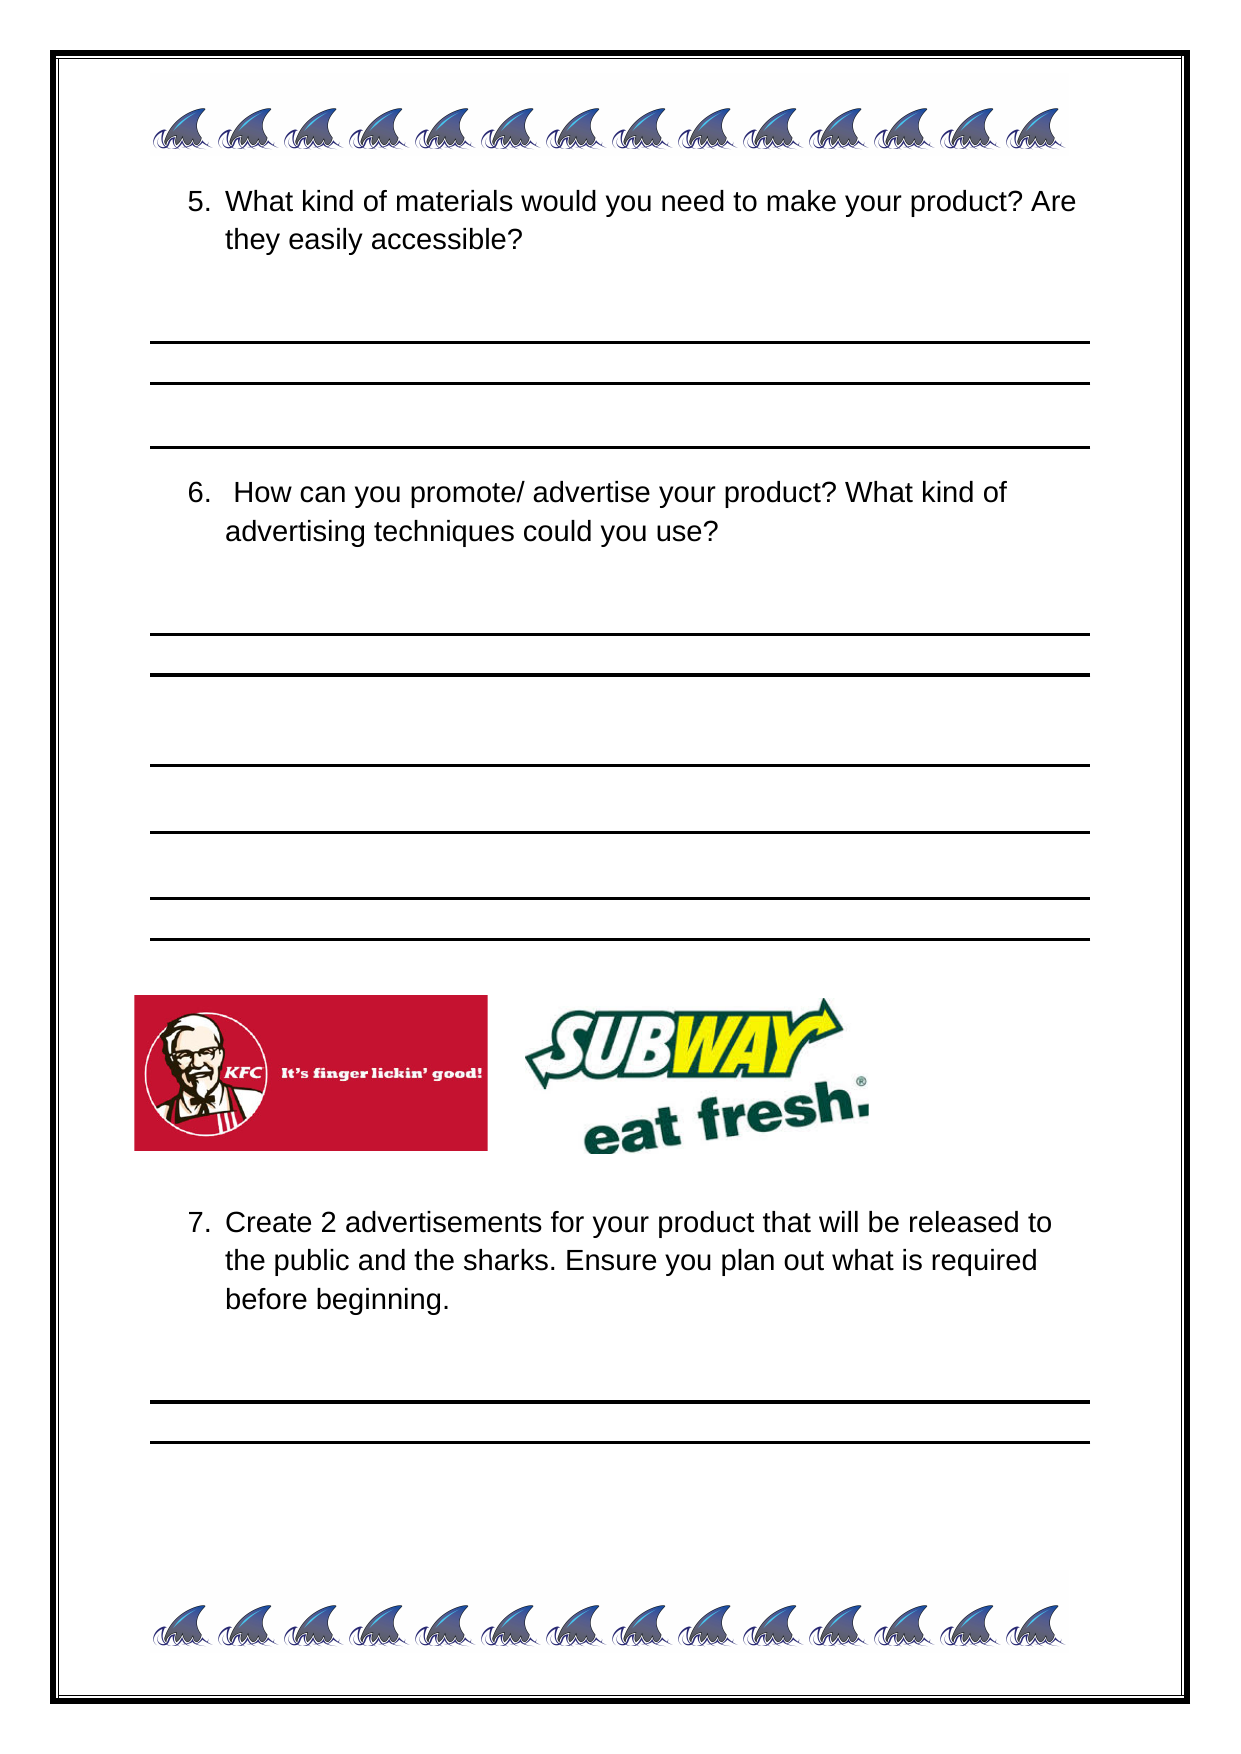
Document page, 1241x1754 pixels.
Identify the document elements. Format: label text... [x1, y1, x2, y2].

picture [525, 998, 869, 1154]
list Create 2 advertisements for your product that will be released to the public and the sharks. Ensure you plan out what is required before beginning. [187, 1204, 1090, 1315]
picture [150, 1570, 1069, 1653]
picture [150, 73, 1069, 156]
picture [134, 995, 488, 1151]
list What kind of materials would you need to make your product? Are they easily accessible? [187, 184, 1090, 256]
list How can you promote/ advertise your product? What kind of advertising techniques could you use? [187, 475, 1090, 547]
